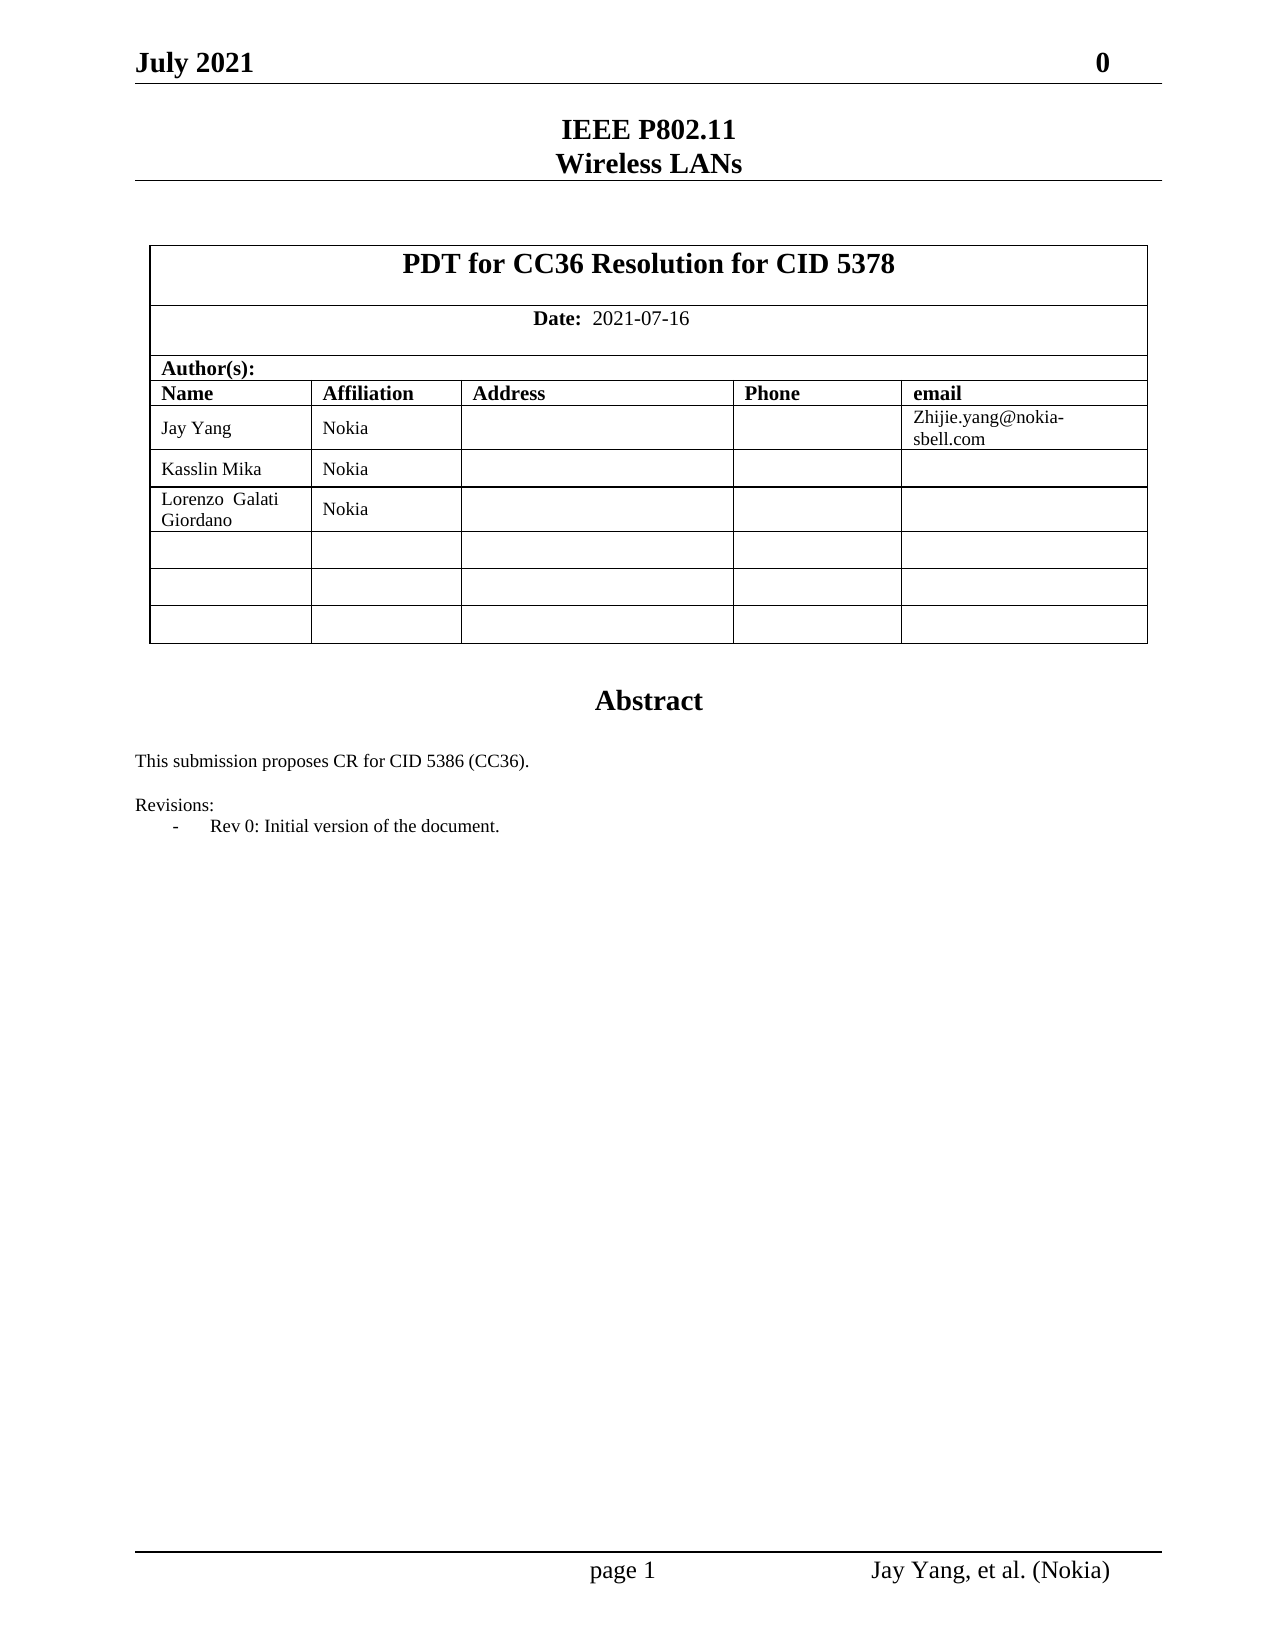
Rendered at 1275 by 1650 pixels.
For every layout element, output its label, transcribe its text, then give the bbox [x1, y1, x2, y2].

table_cell [734, 488, 901, 531]
table_cell [734, 569, 901, 605]
table_cell [312, 532, 461, 568]
table_cell Lorenzo Galati Giordano [151, 488, 311, 531]
table_cell Author(s): [151, 356, 1147, 380]
text This submission proposes CR for CID 5386 (CC36). [135, 750, 1162, 772]
table_cell [734, 450, 901, 486]
text IEEE P802.11 Wireless LANs [135, 112, 1162, 180]
table_cell [902, 569, 1147, 605]
table_cell [312, 606, 461, 643]
table_cell [462, 532, 733, 568]
table_cell [151, 606, 311, 643]
table_cell Nokia [312, 488, 461, 531]
table_cell [312, 569, 461, 605]
table_header PDT for CC36 Resolution for CID 5378 [151, 246, 1147, 304]
table_cell [462, 450, 733, 486]
table_cell email [902, 381, 1147, 405]
table_cell Address [462, 381, 733, 405]
table_cell Jay Yang [151, 406, 311, 449]
table_cell [734, 406, 901, 449]
table_cell [462, 569, 733, 605]
table_cell Name [151, 381, 311, 405]
text Abstract [135, 683, 1162, 716]
table_cell Kasslin Mika [151, 450, 311, 486]
text Revisions: [135, 793, 1162, 815]
table_cell [902, 532, 1147, 568]
table_cell [902, 606, 1147, 643]
table_cell [462, 488, 733, 531]
table_cell Date: 2021-07-16 [151, 306, 1147, 355]
table_cell [734, 606, 901, 643]
table_cell Nokia [312, 406, 461, 449]
table_cell [151, 532, 311, 568]
table_cell Phone [734, 381, 901, 405]
table_cell [151, 569, 311, 605]
table_cell [902, 450, 1147, 486]
table_cell Nokia [312, 450, 461, 486]
list Rev 0: Initial version of the document. [172, 815, 1162, 837]
table_cell Affiliation [312, 381, 461, 405]
table_cell [462, 606, 733, 643]
table_cell [734, 532, 901, 568]
table_cell Zhijie.yang@nokia-sbell.com [902, 406, 1147, 449]
table_cell [462, 406, 733, 449]
table_cell [902, 488, 1147, 531]
